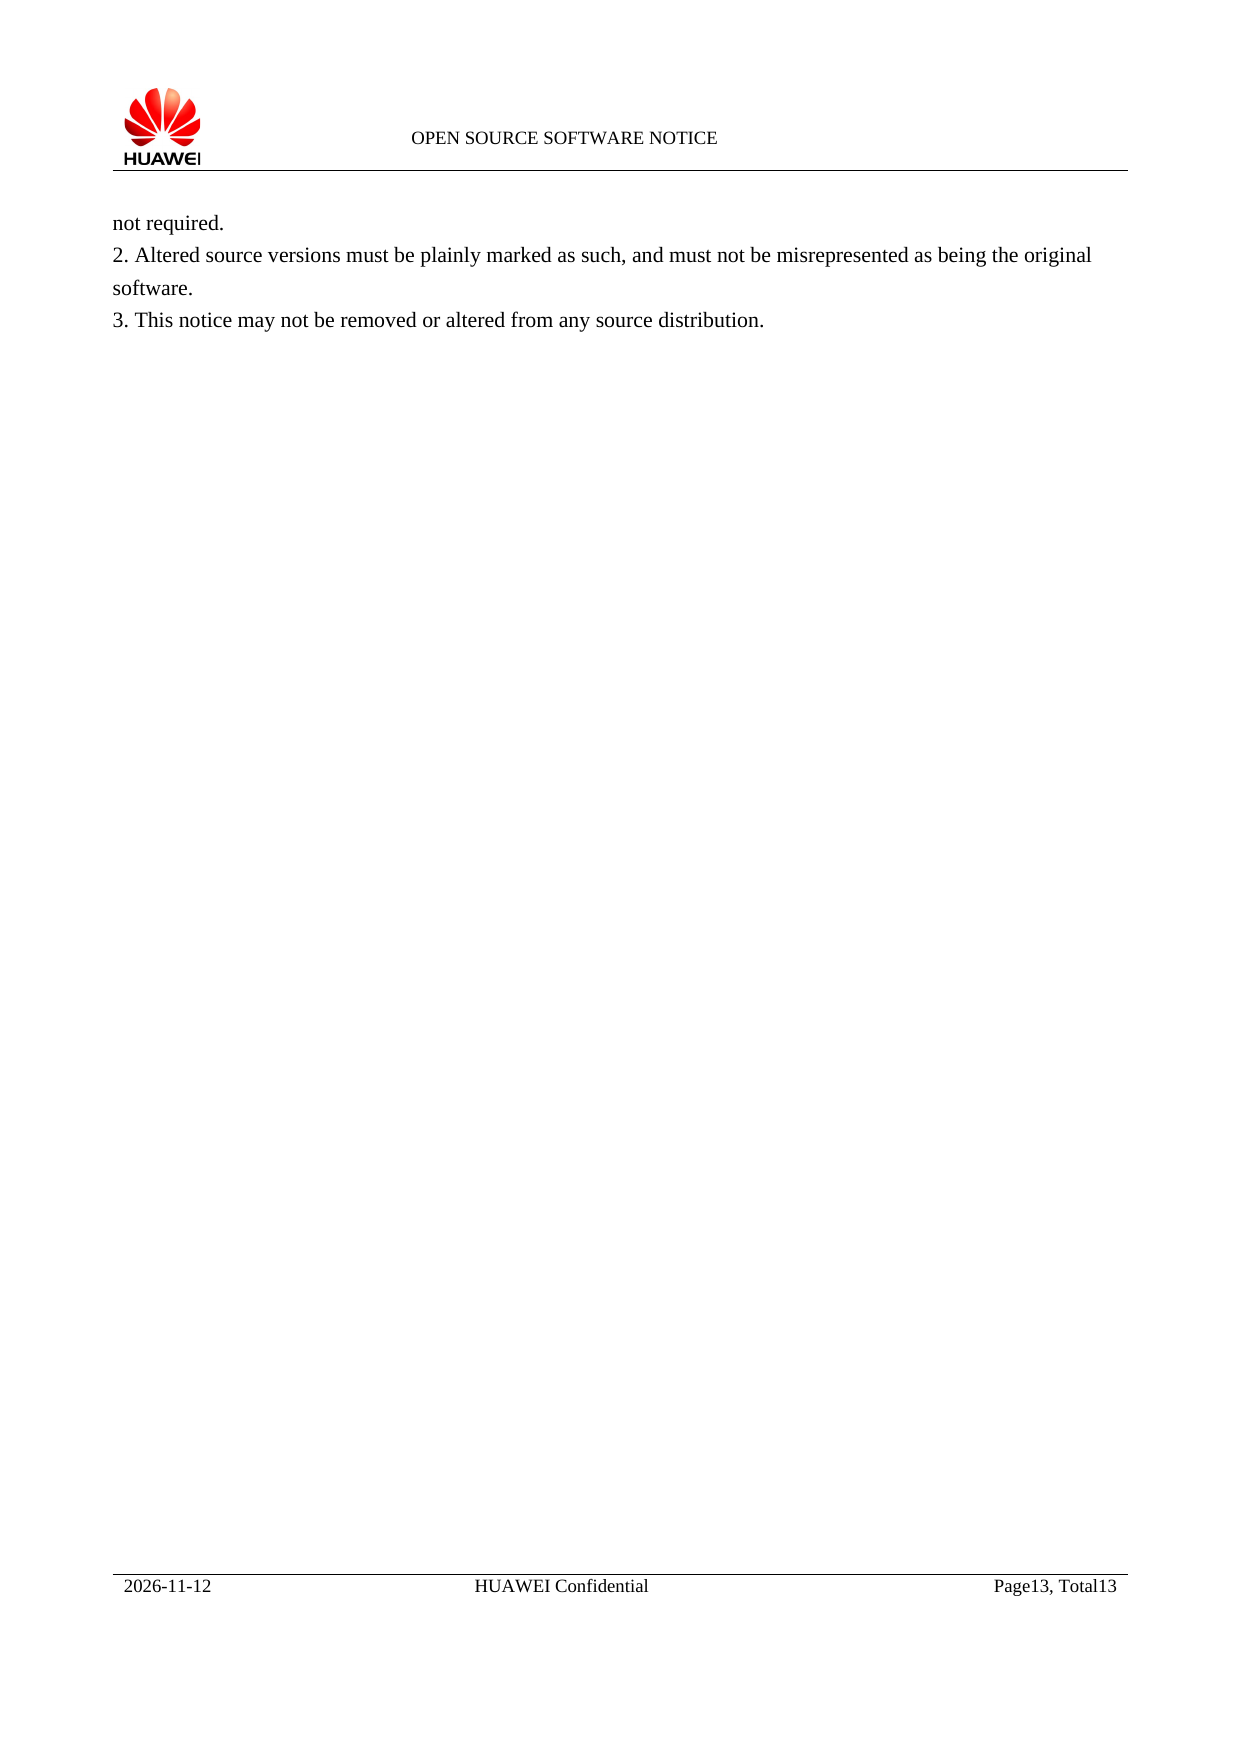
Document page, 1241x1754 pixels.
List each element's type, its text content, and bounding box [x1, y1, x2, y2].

picture [124, 88, 201, 165]
